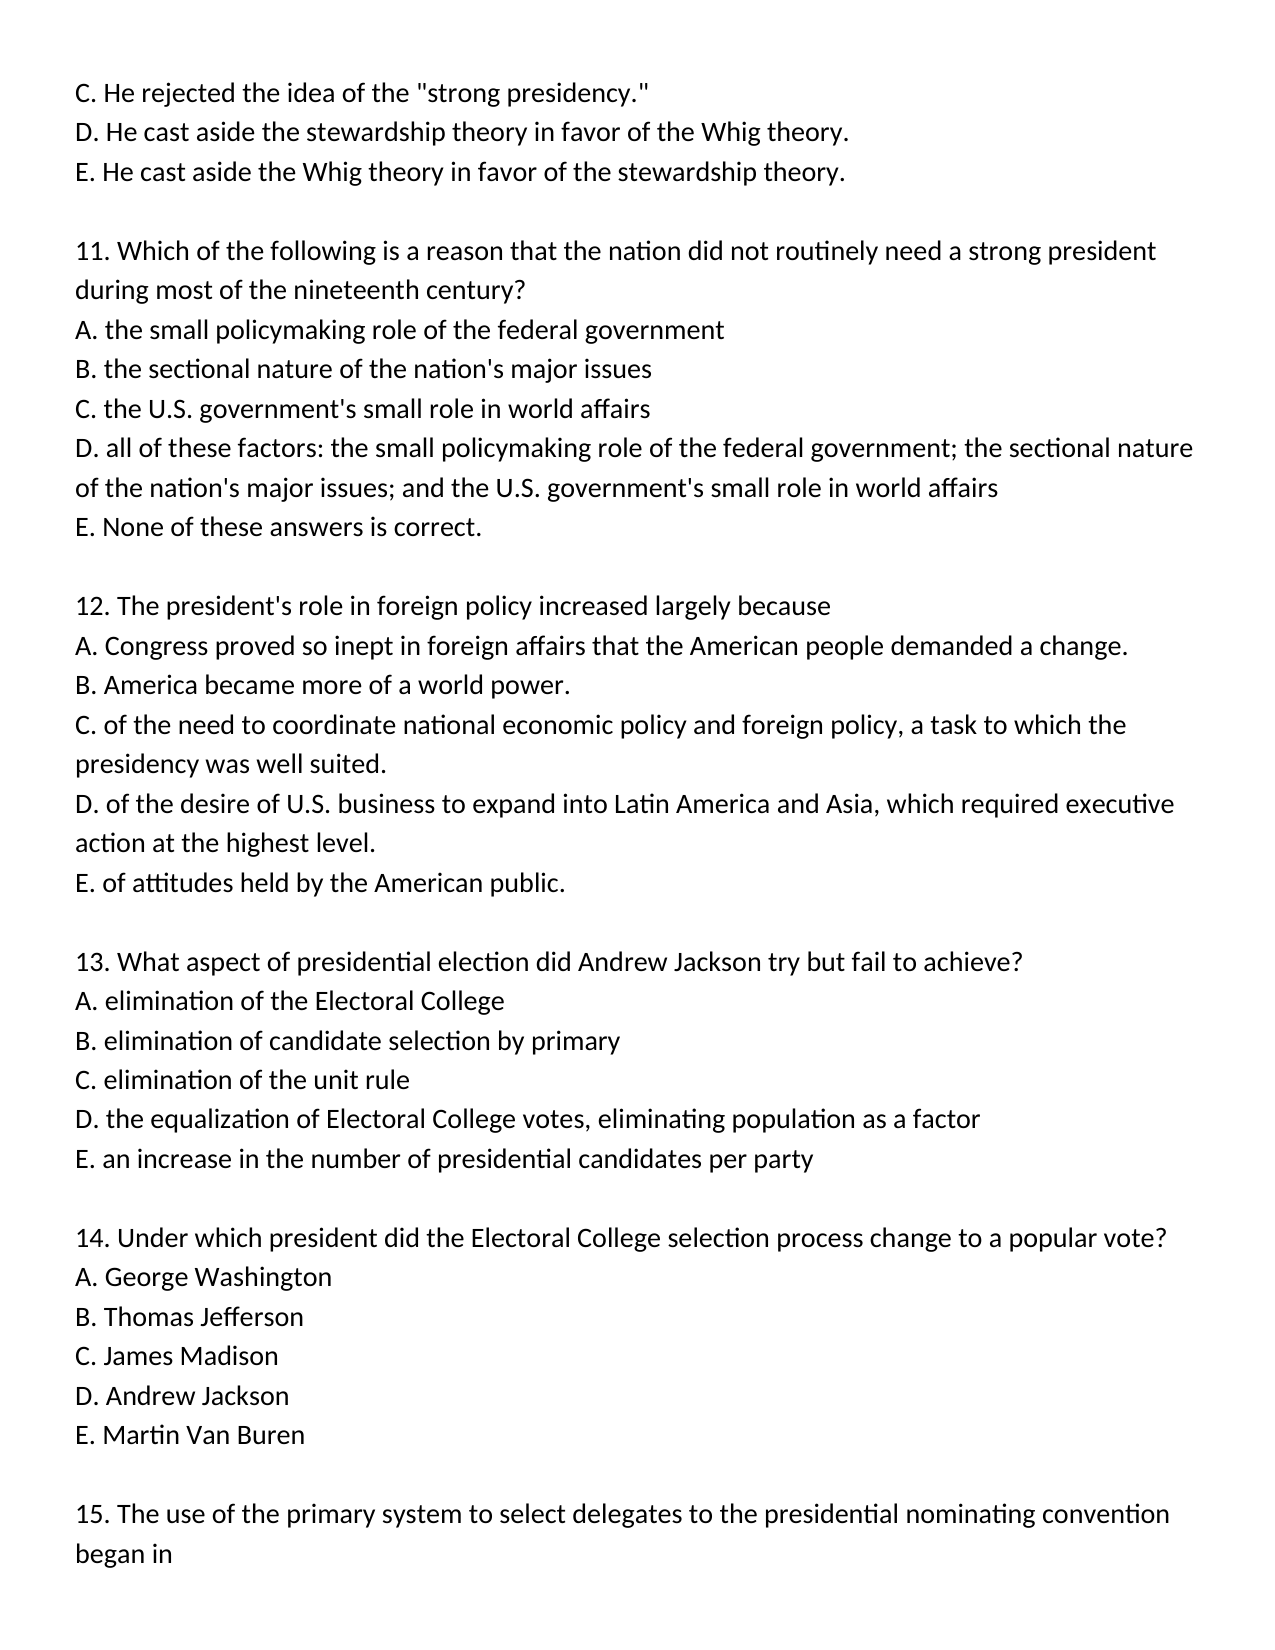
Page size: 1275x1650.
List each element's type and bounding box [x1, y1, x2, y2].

text [75, 75, 1200, 1570]
